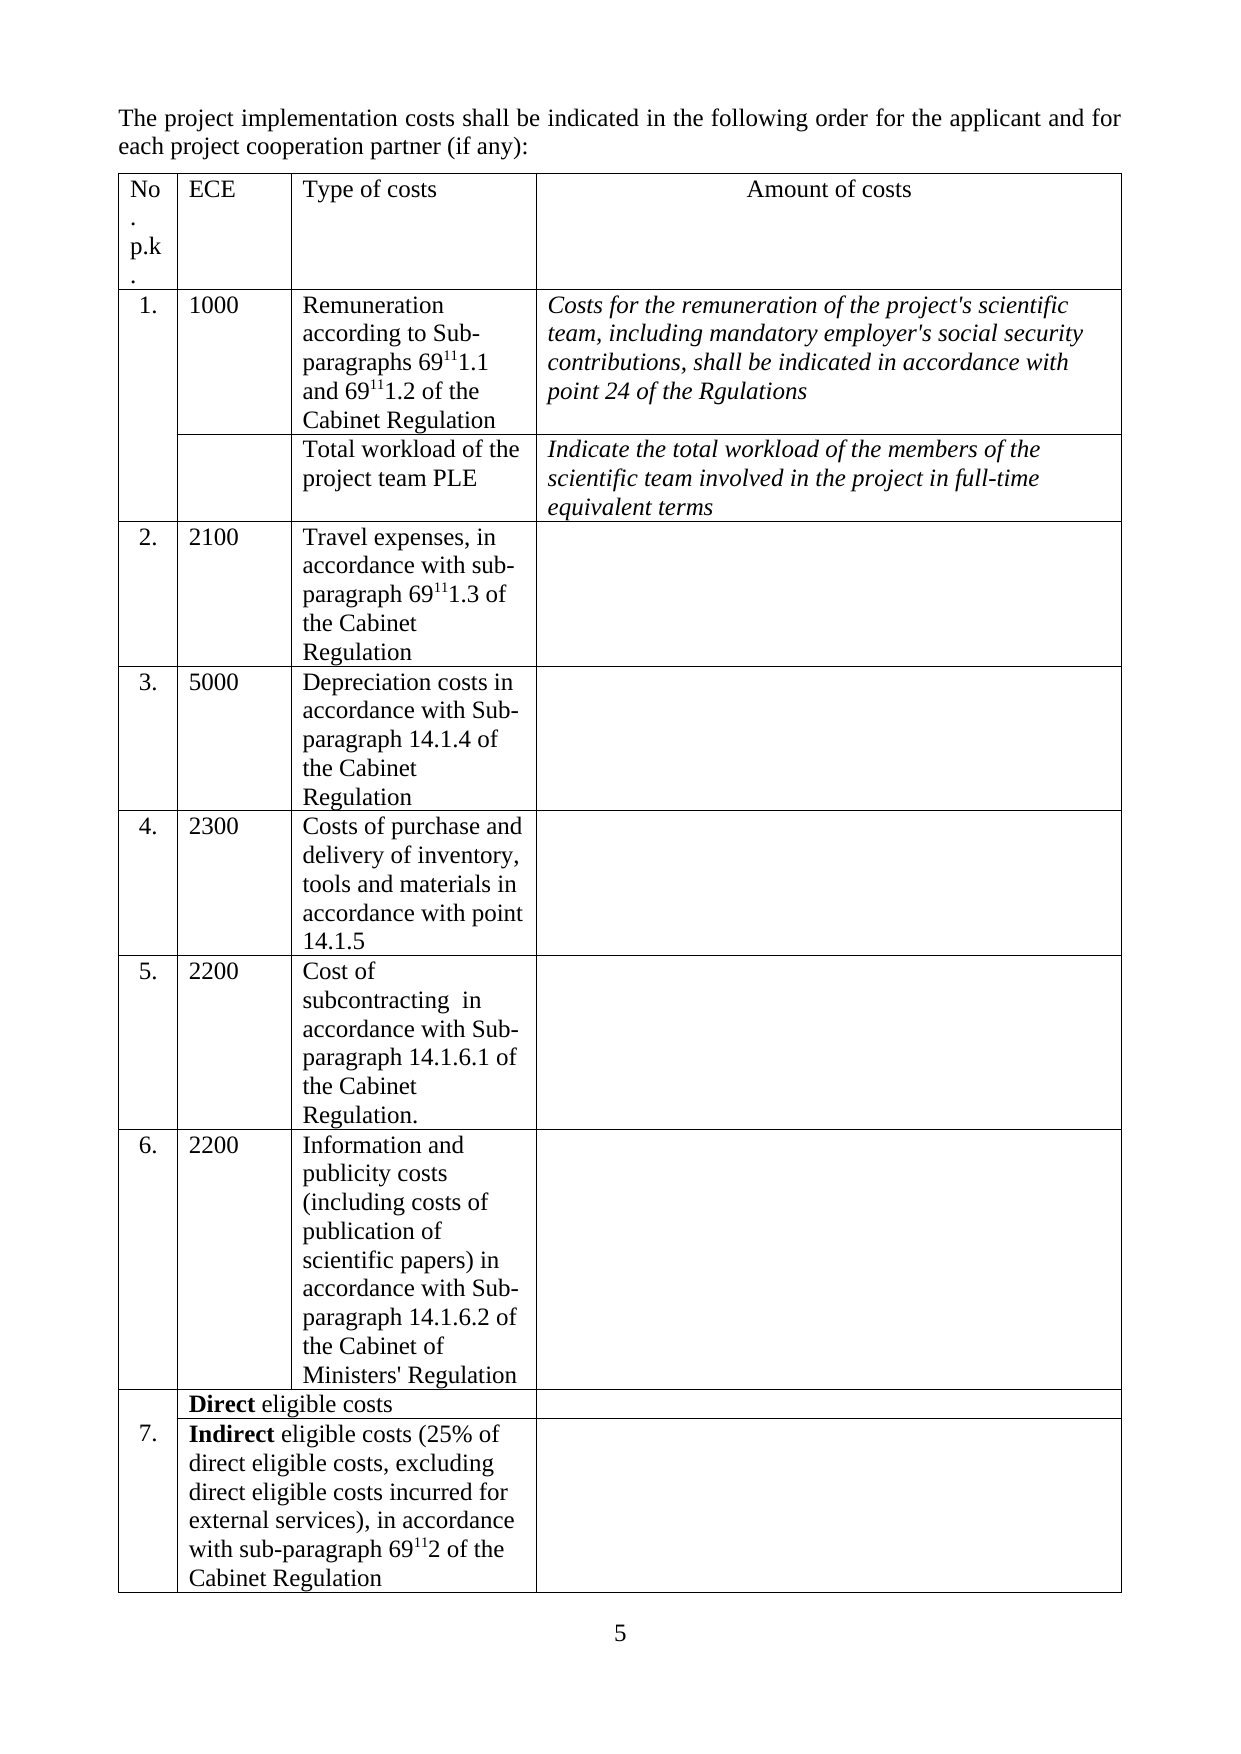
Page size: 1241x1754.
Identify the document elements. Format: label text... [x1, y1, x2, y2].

table_header ECE [178, 174, 291, 289]
table_cell 2300 [178, 811, 291, 955]
table_cell 3. [119, 667, 177, 810]
table_cell Indirect eligible costs (25% of direct eligible costs, excluding direct eligible costs incurred for external services), in accordance with sub-paragraph 69112 of the Cabinet Regulation [178, 1419, 536, 1592]
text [88, 103, 1122, 160]
table_cell Direct eligible costs [178, 1390, 536, 1418]
table_cell [537, 956, 1121, 1129]
table_cell Costs of purchase and delivery of inventory, tools and materials in accordance with point 14.1.5 [292, 811, 536, 955]
table_cell [537, 1419, 1121, 1592]
table_cell 7. [119, 1390, 177, 1592]
table_cell Cost of subcontracting in accordance with Sub-paragraph 14.1.6.1 of the Cabinet Regulation. [292, 956, 536, 1129]
table_cell [537, 667, 1121, 810]
table_cell 5. [119, 956, 177, 1129]
table_cell 2200 [178, 1130, 291, 1388]
table_cell Costs for the remuneration of the project's scientific team, including mandatory employer's social security contributions, shall be indicated in accordance with point 24 of the Rgulations [537, 290, 1121, 433]
table_header Amount of costs [537, 174, 1121, 289]
table_cell 5000 [178, 667, 291, 810]
table_cell [178, 435, 291, 521]
table_cell 2. [119, 522, 177, 666]
table_cell 2200 [178, 956, 291, 1129]
table_cell [537, 1390, 1121, 1418]
table_cell 2100 [178, 522, 291, 666]
table_cell 1000 [178, 290, 291, 433]
table_cell [537, 522, 1121, 666]
table_cell 1. [119, 290, 177, 521]
table_cell Total workload of the project team PLE [292, 435, 536, 521]
table_header Type of costs [292, 174, 536, 289]
table_cell [537, 1130, 1121, 1388]
table_cell Depreciation costs in accordance with Sub-paragraph 14.1.4 of the Cabinet Regulation [292, 667, 536, 810]
table_cell 6. [119, 1130, 177, 1388]
table_cell [537, 811, 1121, 955]
table_cell Remuneration according to Sub-paragraphs 69111.1 and 69111.2 of the Cabinet Regulation [292, 290, 536, 433]
table_cell Information and publicity costs (including costs of publication of scientific papers) in accordance with Sub-paragraph 14.1.6.2 of the Cabinet of Ministers' Regulation [292, 1130, 536, 1388]
table_header No. p.k. [119, 174, 177, 289]
table_cell Travel expenses, in accordance with sub-paragraph 69111.3 of the Cabinet Regulation [292, 522, 536, 666]
table_cell Indicate the total workload of the members of the scientific team involved in the project in full-time equivalent terms [537, 435, 1121, 521]
table_cell 4. [119, 811, 177, 955]
